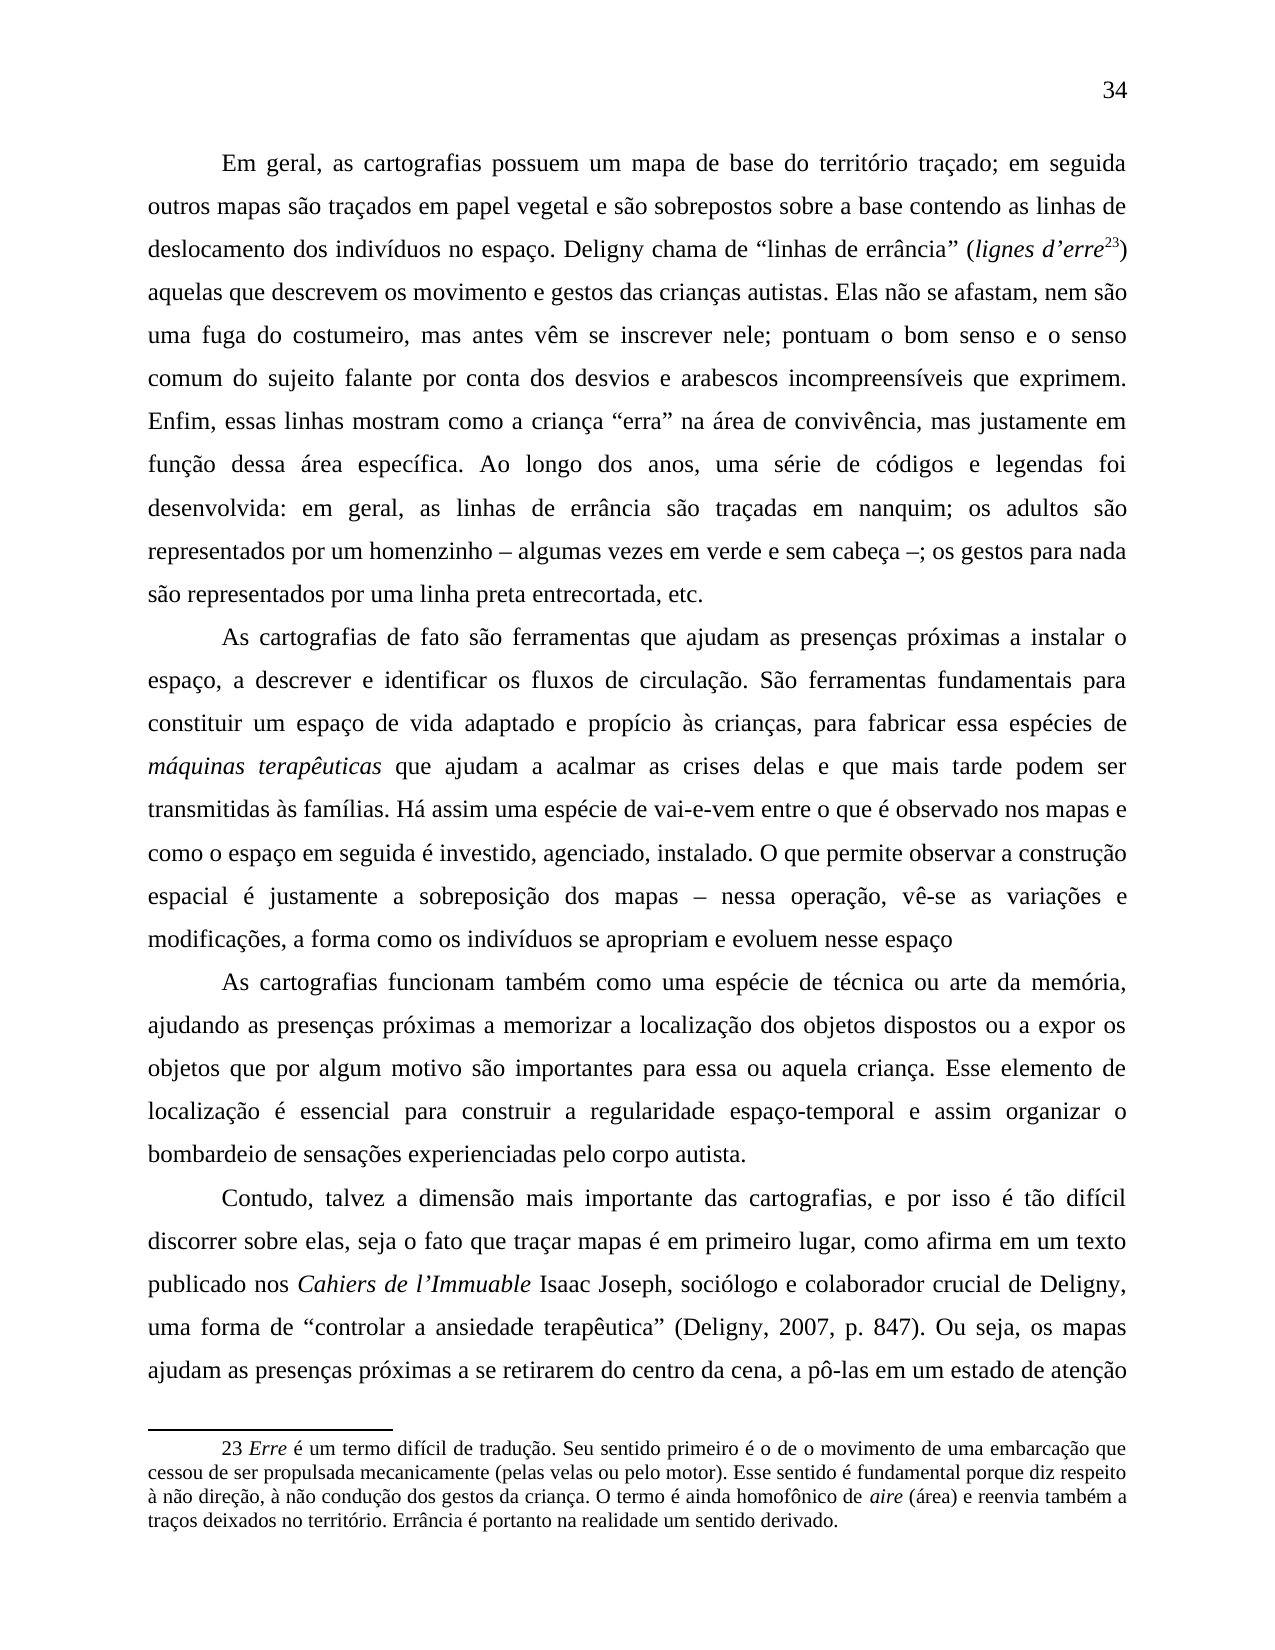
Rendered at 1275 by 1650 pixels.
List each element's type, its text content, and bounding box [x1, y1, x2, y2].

text As cartografias funcionam também como uma espécie de técnica ou arte da memória, ajudando as presenças próximas a memorizar a localização dos objetos dispostos ou a expor os objetos que por algum motivo são importantes para essa ou aquela criança. Esse elemento de localização é essencial para construir a regularidade espaço-temporal e assim organizar o bombardeio de sensações experienciadas pelo corpo autista. [148, 967, 1127, 1168]
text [148, 1183, 1127, 1384]
text Em geral, as cartografias possuem um mapa de base do território traçado; em seguida outros mapas são traçados em papel vegetal e são sobrepostos sobre a base contendo as linhas de deslocamento dos indivíduos no espaço. Deligny chama de “linhas de errância” (lignes d’erre) aquelas que descrevem os movimento e gestos das crianças autistas. Elas não se afastam, nem são uma fuga do costumeiro, mas antes vêm se inscrever nele; pontuam o bom senso e o senso comum do sujeito falante por conta dos desvios e arabescos incompreensíveis que exprimem. Enfim, essas linhas mostram como a criança “erra” na área de convivência, mas justamente em função dessa área específica. Ao longo dos anos, uma série de códigos e legendas foi desenvolvida: em geral, as linhas de errância são traçadas em nanquim; os adultos são representados por um homenzinho – algumas vezes em verde e sem cabeça –; os gestos para nada são representados por uma linha preta entrecortada, etc. [148, 148, 1127, 608]
text As cartografias de fato são ferramentas que ajudam as presenças próximas a instalar o espaço, a descrever e identificar os fluxos de circulação. São ferramentas fundamentais para constituir um espaço de vida adaptado e propício às crianças, para fabricar essa espécies de máquinas terapêuticas que ajudam a acalmar as crises delas e que mais tarde podem ser transmitidas às famílias. Há assim uma espécie de vai-e-vem entre o que é observado nos mapas e como o espaço em seguida é investido, agenciado, instalado. O que permite observar a construção espacial é justamente a sobreposição dos mapas – nessa operação, vê-se as variações e modificações, a forma como os indivíduos se apropriam e evoluem nesse espaço [148, 622, 1127, 953]
